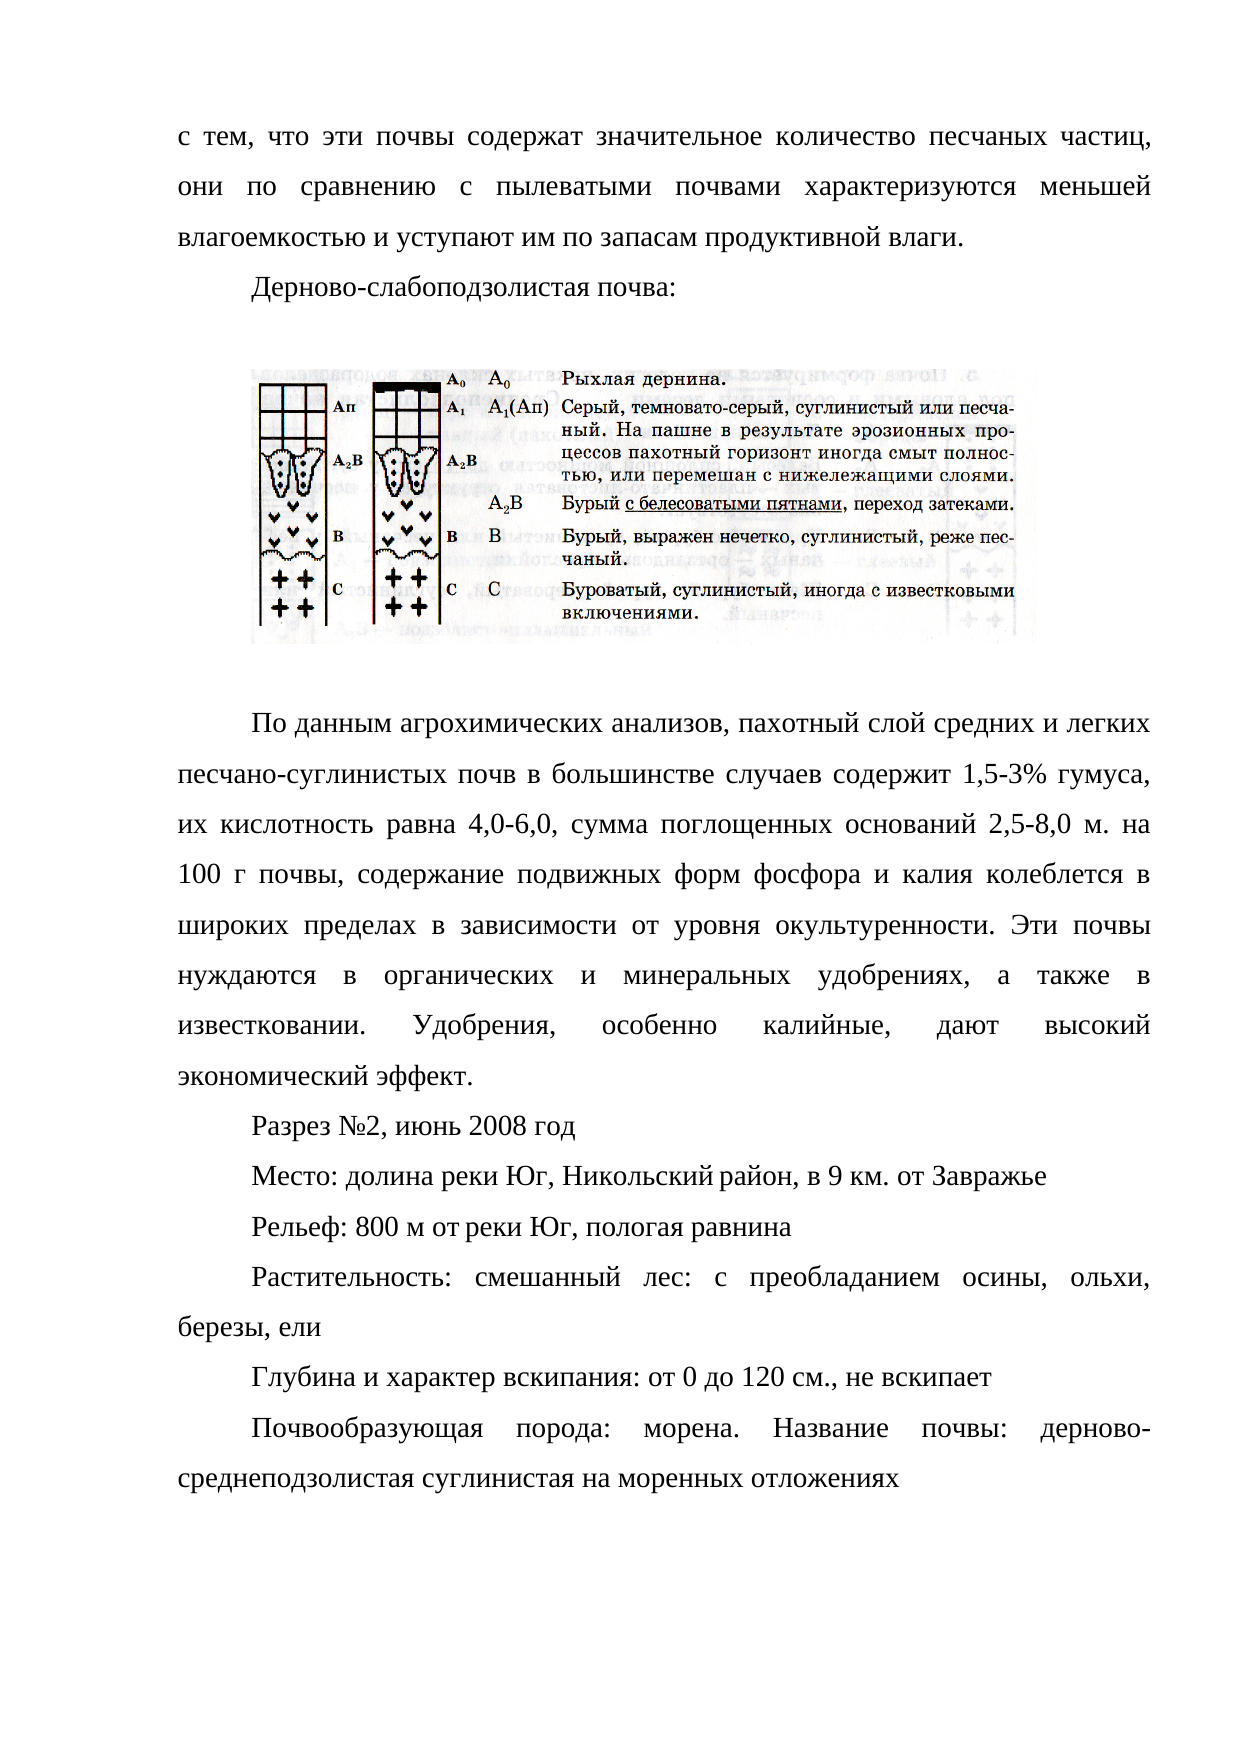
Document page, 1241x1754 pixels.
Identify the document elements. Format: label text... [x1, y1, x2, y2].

text Глубина и характер вскипания: от 0 до ., не вскипает [177, 1359, 1152, 1393]
text Разрез №2, июнь 2008 год [177, 1108, 1152, 1142]
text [177, 118, 1152, 252]
text Почвообразующая порода: морена. Название почвы: дерново-среднеподзолистая суглинистая на моренных отложениях [177, 1410, 1152, 1494]
text Растительность: смешанный лес: с преобладанием осины, ольхи, березы, ели [177, 1259, 1152, 1343]
picture [251, 369, 1036, 644]
text Рельеф: от реки Юг, пологая равнина [177, 1209, 1152, 1242]
text Дерново-слабоподзолистая почва: [177, 269, 1152, 303]
text Место: долина реки Юг, Никольский район, в . от Завражье [177, 1158, 1152, 1192]
text По данным агрохимических анализов, пахотный слой средних и легких песчано-суглинистых почв в большинстве случаев содержит 1,5-3% гумуса, их кислотность равна 4,0-6,0, сумма поглощенных оснований 2,5-. на почвы, содержание подвижных форм фосфора и калия колеблется в широких пределах в зависимости от уровня окультуренности. Эти почвы нуждаются в органических и минеральных удобрениях, а также в известковании. Удобрения, особенно калийные, дают высокий экономический эффект. [177, 706, 1152, 1091]
